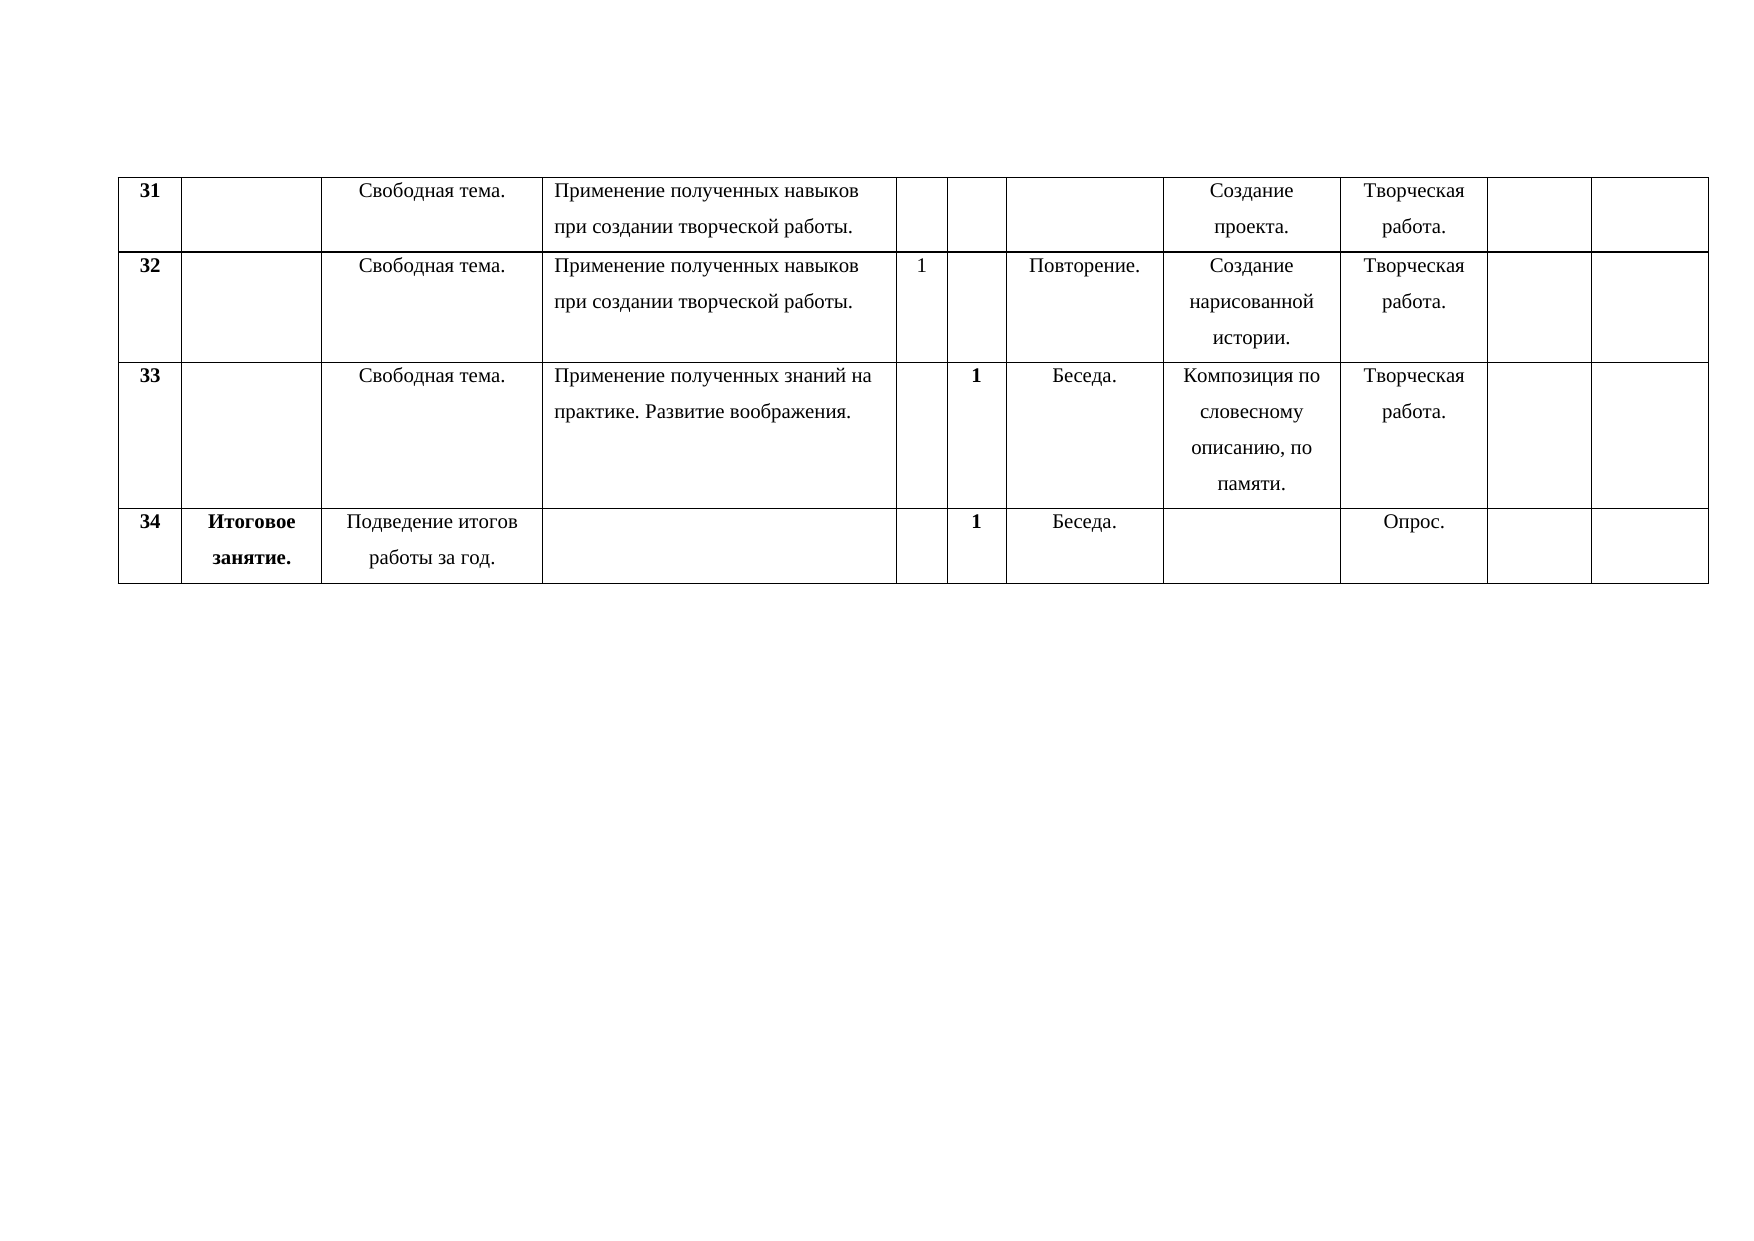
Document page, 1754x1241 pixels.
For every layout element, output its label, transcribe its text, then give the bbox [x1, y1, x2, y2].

table_cell Композиция по словесному описанию, по памяти. [1164, 363, 1340, 508]
table_cell Беседа. [1007, 363, 1163, 508]
table_cell [1488, 509, 1591, 582]
table_cell Опрос. [1341, 509, 1487, 582]
table_cell [1007, 178, 1163, 251]
table_cell [897, 363, 947, 508]
table_cell Беседа. [1007, 509, 1163, 582]
table_cell [897, 178, 947, 251]
table_cell Подведение итогов работы за год. [322, 509, 542, 582]
table_cell [1164, 509, 1340, 582]
table_cell [948, 253, 1006, 362]
table_cell [1488, 363, 1591, 508]
table_cell [897, 509, 947, 582]
table_cell Повторение. [1007, 253, 1163, 362]
table_cell 31 [119, 178, 181, 251]
table_cell Итоговое занятие. [182, 509, 321, 582]
table_cell [1592, 178, 1708, 251]
table_cell Применение полученных навыков при создании творческой работы. [543, 253, 896, 362]
table_cell 1 [948, 363, 1006, 508]
table_cell 32 [119, 253, 181, 362]
table_cell 1 [897, 253, 947, 362]
table_cell [1488, 178, 1591, 251]
table_cell Творческая работа. [1341, 363, 1487, 508]
table_cell Творческая работа. [1341, 178, 1487, 251]
table_cell [182, 253, 321, 362]
table_cell [182, 178, 321, 251]
table_cell [543, 509, 896, 582]
table_cell Создание нарисованной истории. [1164, 253, 1340, 362]
table_cell [1592, 509, 1708, 582]
table_cell 34 [119, 509, 181, 582]
table_cell [1592, 363, 1708, 508]
table_cell Создание проекта. [1164, 178, 1340, 251]
table_cell Творческая работа. [1341, 253, 1487, 362]
table_cell [1488, 253, 1591, 362]
table_cell Применение полученных знаний на практике. Развитие воображения. [543, 363, 896, 508]
table_cell [1592, 253, 1708, 362]
table_cell Свободная тема. [322, 178, 542, 251]
table_cell [182, 363, 321, 508]
table_cell [948, 178, 1006, 251]
table_cell Свободная тема. [322, 363, 542, 508]
table_cell 33 [119, 363, 181, 508]
table_cell Применение полученных навыков при создании творческой работы. [543, 178, 896, 251]
table_cell Свободная тема. [322, 253, 542, 362]
table_cell 1 [948, 509, 1006, 582]
